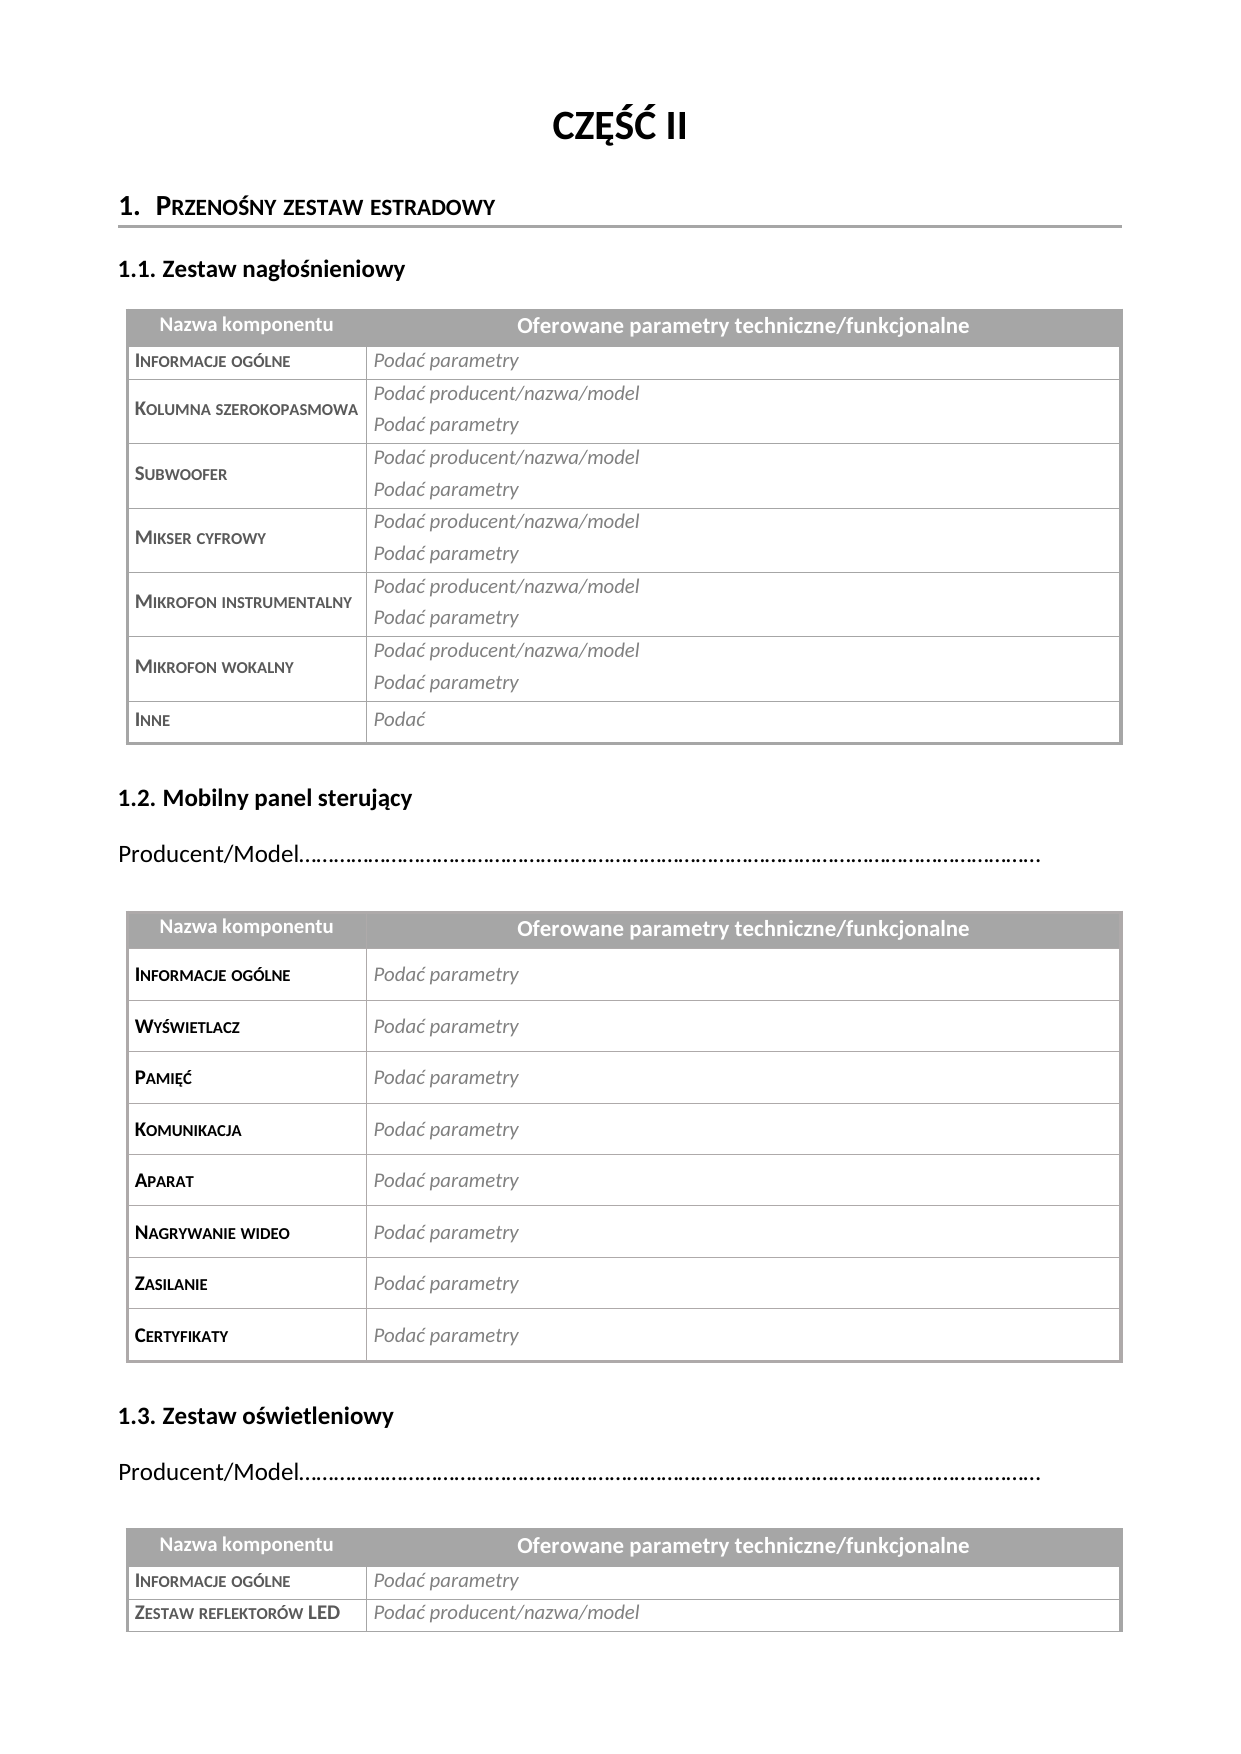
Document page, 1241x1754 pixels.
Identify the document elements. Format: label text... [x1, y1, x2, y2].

table_header Nazwa komponentu [129, 312, 366, 346]
table_cell Podać parametry [367, 1001, 1119, 1051]
table_cell Podać [367, 702, 1119, 742]
table_cell Wyświetlacz [129, 1001, 366, 1051]
table_cell Podać producent/nazwa/model Podać parametry [367, 509, 1119, 572]
table_cell Mikrofon wokalny [129, 637, 366, 701]
table_cell Informacje ogólne [129, 1567, 366, 1598]
table_cell Subwoofer [129, 444, 366, 507]
table_cell Podać parametry [367, 1567, 1119, 1598]
table_cell Podać parametry [367, 1155, 1119, 1205]
table_cell Nagrywanie wideo [129, 1206, 366, 1257]
table_cell Inne [129, 702, 366, 742]
list Zestaw oświetleniowy [117, 1400, 1122, 1431]
text Producent/Model………………………………………………………………………………………………………………… [118, 838, 1122, 869]
table_cell Informacje ogólne [129, 347, 366, 379]
table_cell Zasilanie [129, 1258, 366, 1308]
table_cell Podać parametry [367, 1206, 1119, 1257]
table_cell Podać parametry [367, 347, 1119, 379]
table_header Nazwa komponentu [129, 1531, 366, 1566]
table_cell Podać producent/nazwa/model Podać parametry [367, 444, 1119, 507]
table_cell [129, 1600, 366, 1631]
table_cell Aparat [129, 1155, 366, 1205]
text CZĘŚĆ II [118, 99, 1122, 150]
table_cell Podać parametry [367, 1309, 1119, 1360]
table_cell Pamięć [129, 1052, 366, 1102]
table_cell Podać parametry [367, 1052, 1119, 1102]
list Zestaw nagłośnieniowy [117, 253, 1122, 283]
table_cell Podać parametry [367, 1104, 1119, 1154]
table_cell Informacje ogólne [129, 949, 366, 999]
table_cell Podać parametry [367, 1258, 1119, 1308]
table_header Oferowane parametry techniczne/funkcjonalne [367, 914, 1119, 948]
table_cell Podać producent/nazwa/model Podać parametry [367, 637, 1119, 701]
table_header Oferowane parametry techniczne/funkcjonalne [367, 312, 1119, 346]
table_cell Podać producent/nazwa/model Podać parametry [367, 380, 1119, 443]
table_header Nazwa komponentu [129, 914, 366, 948]
table_cell Certyfikaty [129, 1309, 366, 1360]
table_cell Komunikacja [129, 1104, 366, 1154]
table_cell Mikrofon instrumentalny [129, 573, 366, 636]
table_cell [367, 1600, 1119, 1631]
list Przenośny zestaw estradowy [118, 187, 1122, 225]
list Mobilny panel sterujący [117, 783, 1122, 813]
table_header Oferowane parametry techniczne/funkcjonalne [367, 1531, 1119, 1566]
table_cell Mikser cyfrowy [129, 509, 366, 572]
text Producent/Model………………………………………………………………………………………………………………… [118, 1456, 1122, 1486]
table_cell Podać parametry [367, 949, 1119, 999]
table_cell Kolumna szerokopasmowa [129, 380, 366, 443]
table_cell Podać producent/nazwa/model Podać parametry [367, 573, 1119, 636]
